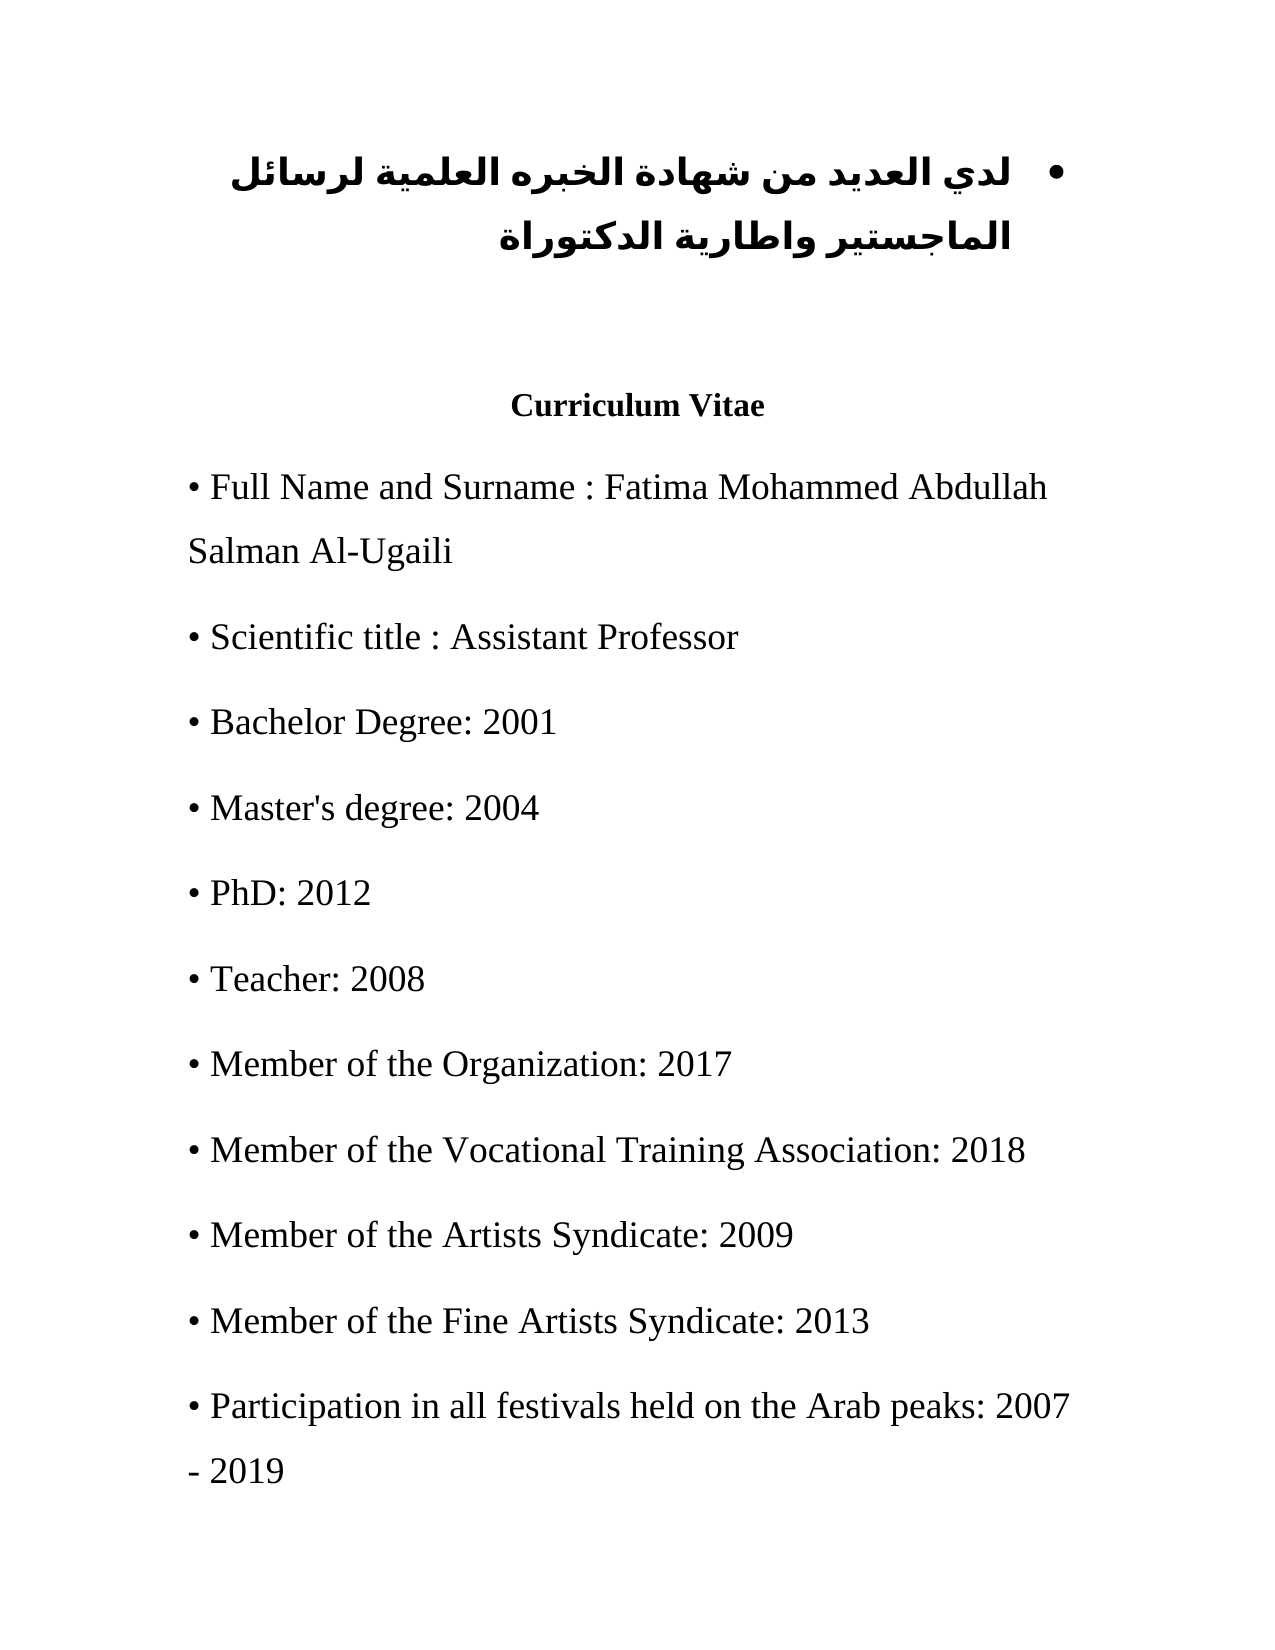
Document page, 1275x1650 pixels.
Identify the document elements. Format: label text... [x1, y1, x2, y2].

text • Member of the Artists Syndicate: 2009 [187, 1213, 1087, 1256]
text • Participation in all festivals held on the Arab peaks: 2007 - 2019 [187, 1384, 1087, 1492]
text • Member of the Vocational Training Association: 2018 [187, 1127, 1087, 1171]
text • PhD: 2012 [187, 871, 1087, 914]
text • Member of the Fine Artists Syndicate: 2013 [187, 1298, 1087, 1342]
text • Bachelor Degree: 2001 [187, 700, 1087, 743]
text • Member of the Organization: 2017 [187, 1042, 1087, 1085]
text • Master's degree: 2004 [187, 785, 1087, 828]
text Curriculum Vitae [187, 386, 1087, 424]
text • Full Name and Surname : Fatima Mohammed Abdullah Salman Al-Ugaili [187, 464, 1087, 572]
list لدي العديد من شهادة الخبره العلمية لرسائل الماجستير واطارية الدكتوراة [187, 150, 1050, 258]
text • Scientific title : Assistant Professor [187, 614, 1087, 657]
text • Teacher: 2008 [187, 956, 1087, 999]
